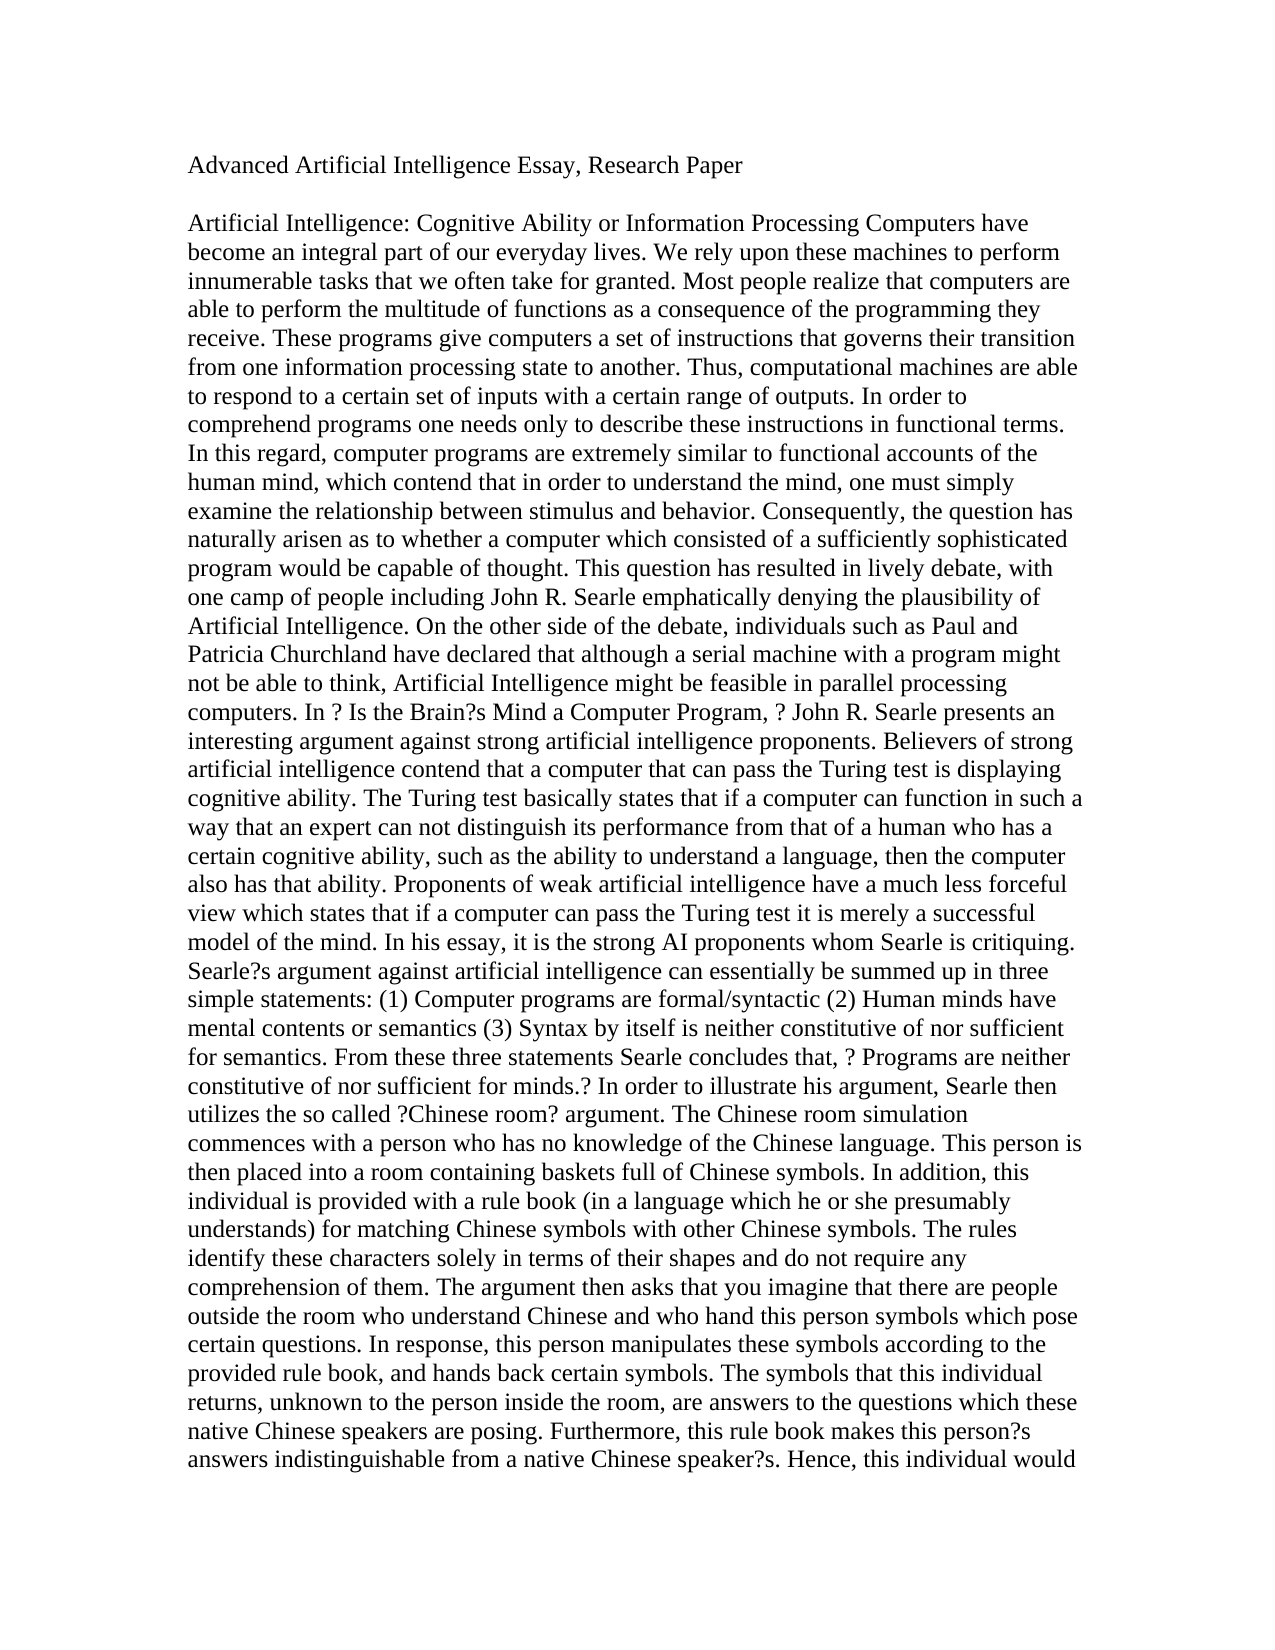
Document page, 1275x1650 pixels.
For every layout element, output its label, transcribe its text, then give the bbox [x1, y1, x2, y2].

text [187, 208, 1087, 1473]
text Advanced Artificial Intelligence Essay, Research Paper [187, 150, 1087, 179]
